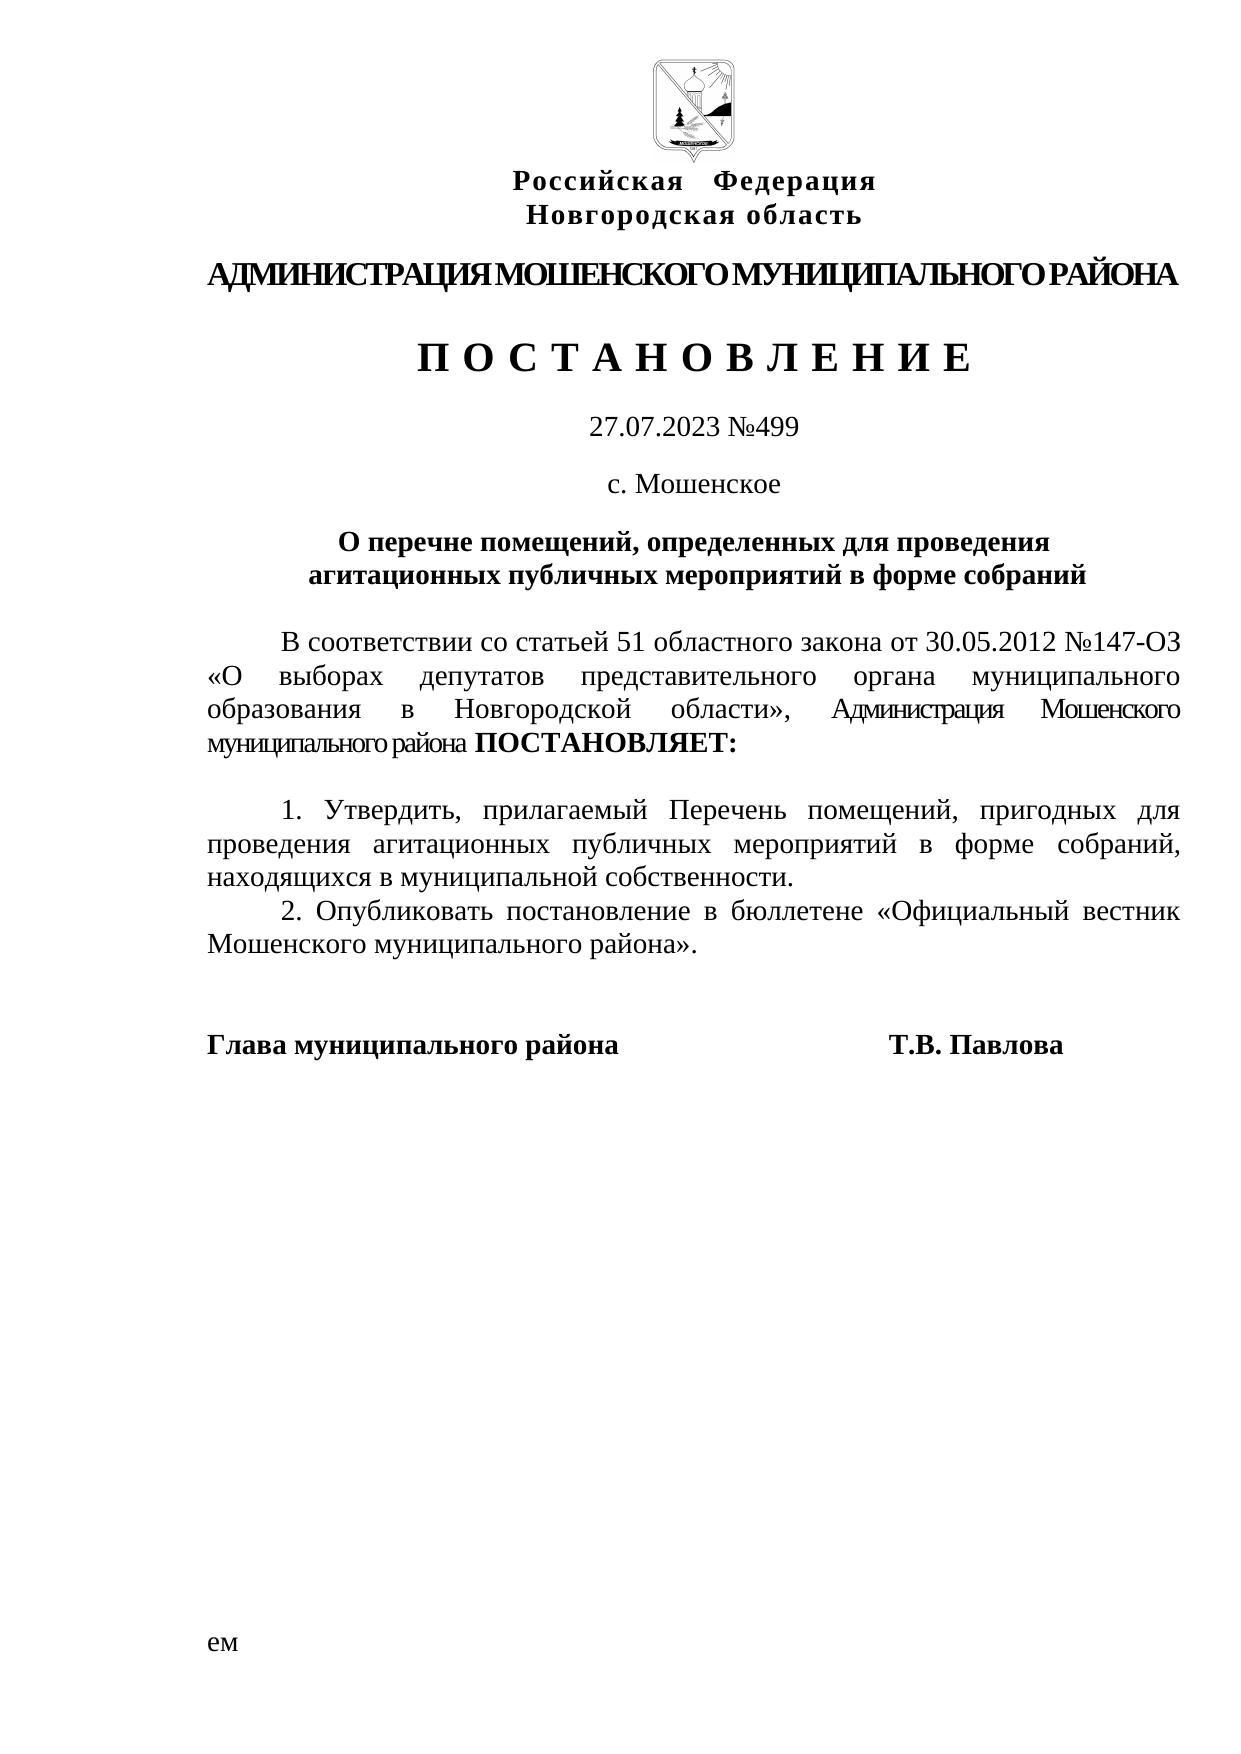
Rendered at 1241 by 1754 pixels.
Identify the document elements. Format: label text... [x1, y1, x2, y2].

table_header 27.07.2023 №499 [504, 409, 884, 442]
picture [652, 58, 736, 164]
text Российская Федерация [207, 163, 1181, 197]
subtitle Новгородская область [207, 197, 1181, 230]
subtitle ПОСТАНОВЛЕНИЕ [207, 332, 1181, 380]
text Глава муниципального района Т.В. Павлова [207, 1027, 1181, 1061]
table_header с. Мошенское [504, 466, 884, 500]
table_header О перечне помещений, определенных для проведения агитационных публичных мероприятий в форме собраний [280, 524, 1108, 591]
subtitle АДМИНИСТРАЦИЯ МОШЕНСКОГО МУНИЦИПАЛЬНОГО РАЙОНА [207, 254, 1181, 293]
text В соответствии со статьей 51 областного закона от 30.05.2012 №147-ОЗ «О выборах депутатов представительного органа муниципального образования в Новгородской области», Администрация Мошенского муниципального района ПОСТАНОВЛЯЕТ: [207, 624, 1181, 759]
text 2. Опубликовать постановление в бюллетене «Официальный вестник Мошенского муниципального района». [207, 893, 1181, 960]
text 1. Утвердить, прилагаемый Перечень помещений, пригодных для проведения агитационных публичных мероприятий в форме собраний, находящихся в муниципальной собственности. [207, 792, 1181, 893]
